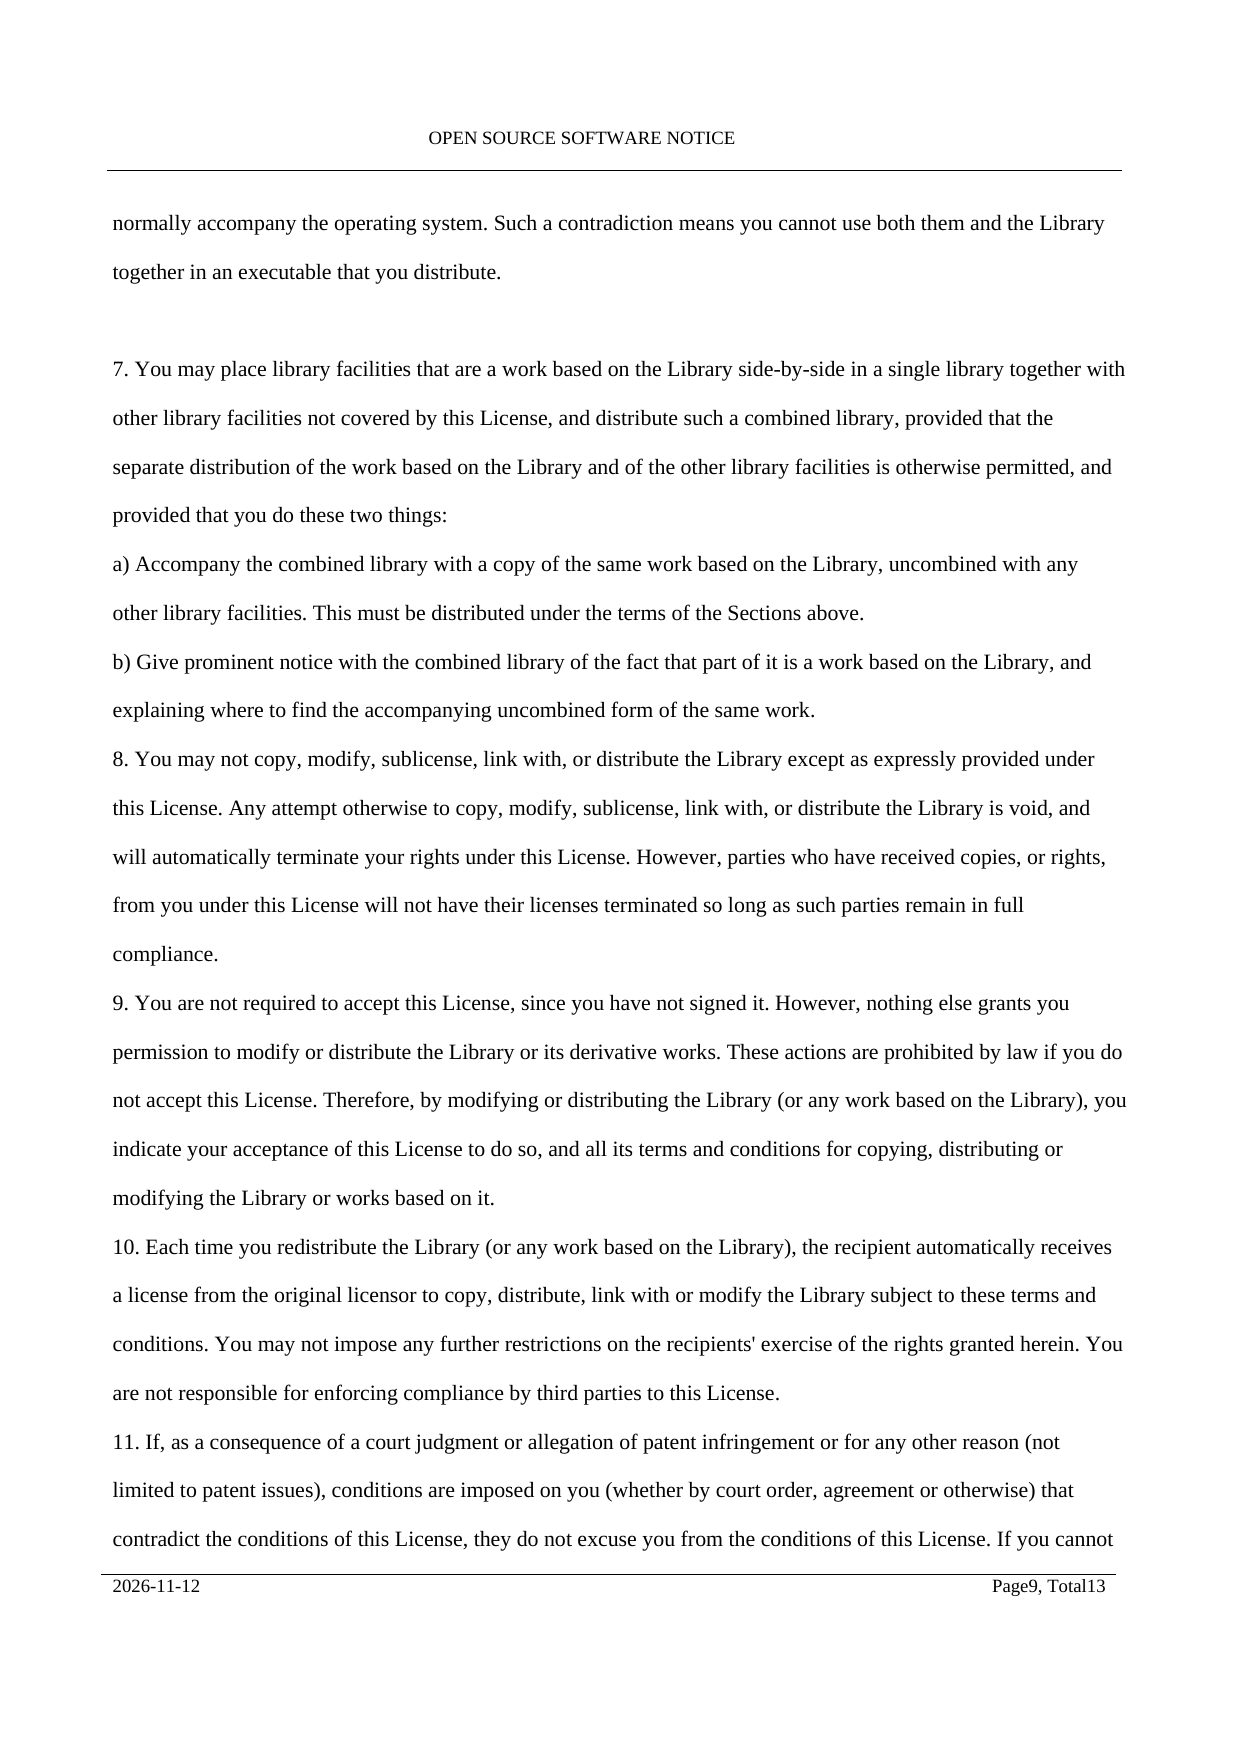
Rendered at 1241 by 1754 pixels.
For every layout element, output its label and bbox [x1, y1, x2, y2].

text [112, 206, 1128, 1555]
